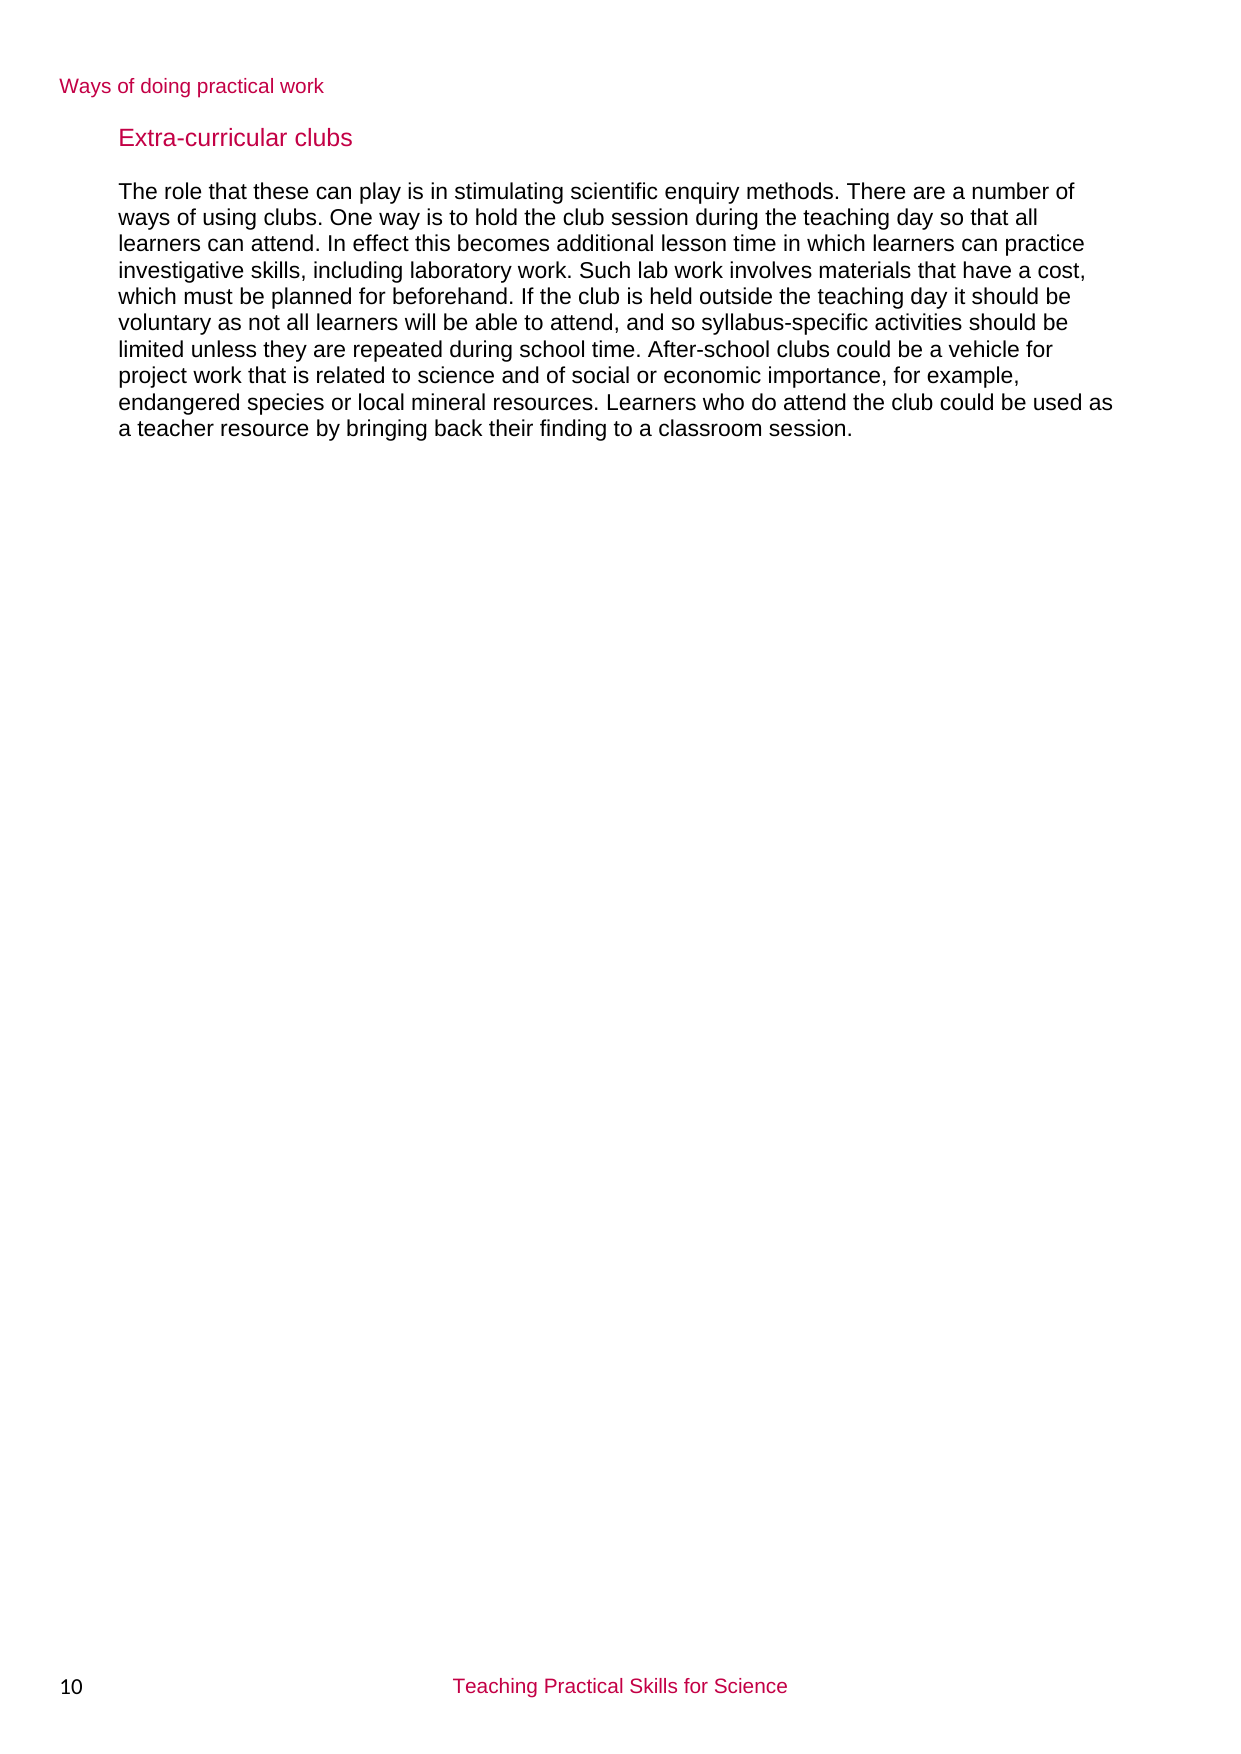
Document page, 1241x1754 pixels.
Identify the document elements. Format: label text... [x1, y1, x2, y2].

list The role that these can play is in stimulating scientific enquiry methods. There are a number of ways of using clubs. One way is to hold the club session during the teaching day so that all learners can attend. In effect this becomes additional lesson time in which learners can practice investigative skills, including laboratory work. Such lab work involves materials that have a cost, which must be planned for beforehand. If the club is held outside the teaching day it should be voluntary as not all learners will be able to attend, and so syllabus-specific activities should be limited unless they are repeated during school time. After-school clubs could be a vehicle for project work that is related to science and of social or economic importance, for example, endangered species or local mineral resources. Learners who do attend the club could be used as a teacher resource by bringing back their finding to a classroom session. [118, 178, 1122, 441]
text Extra-curricular clubs [118, 122, 1122, 151]
